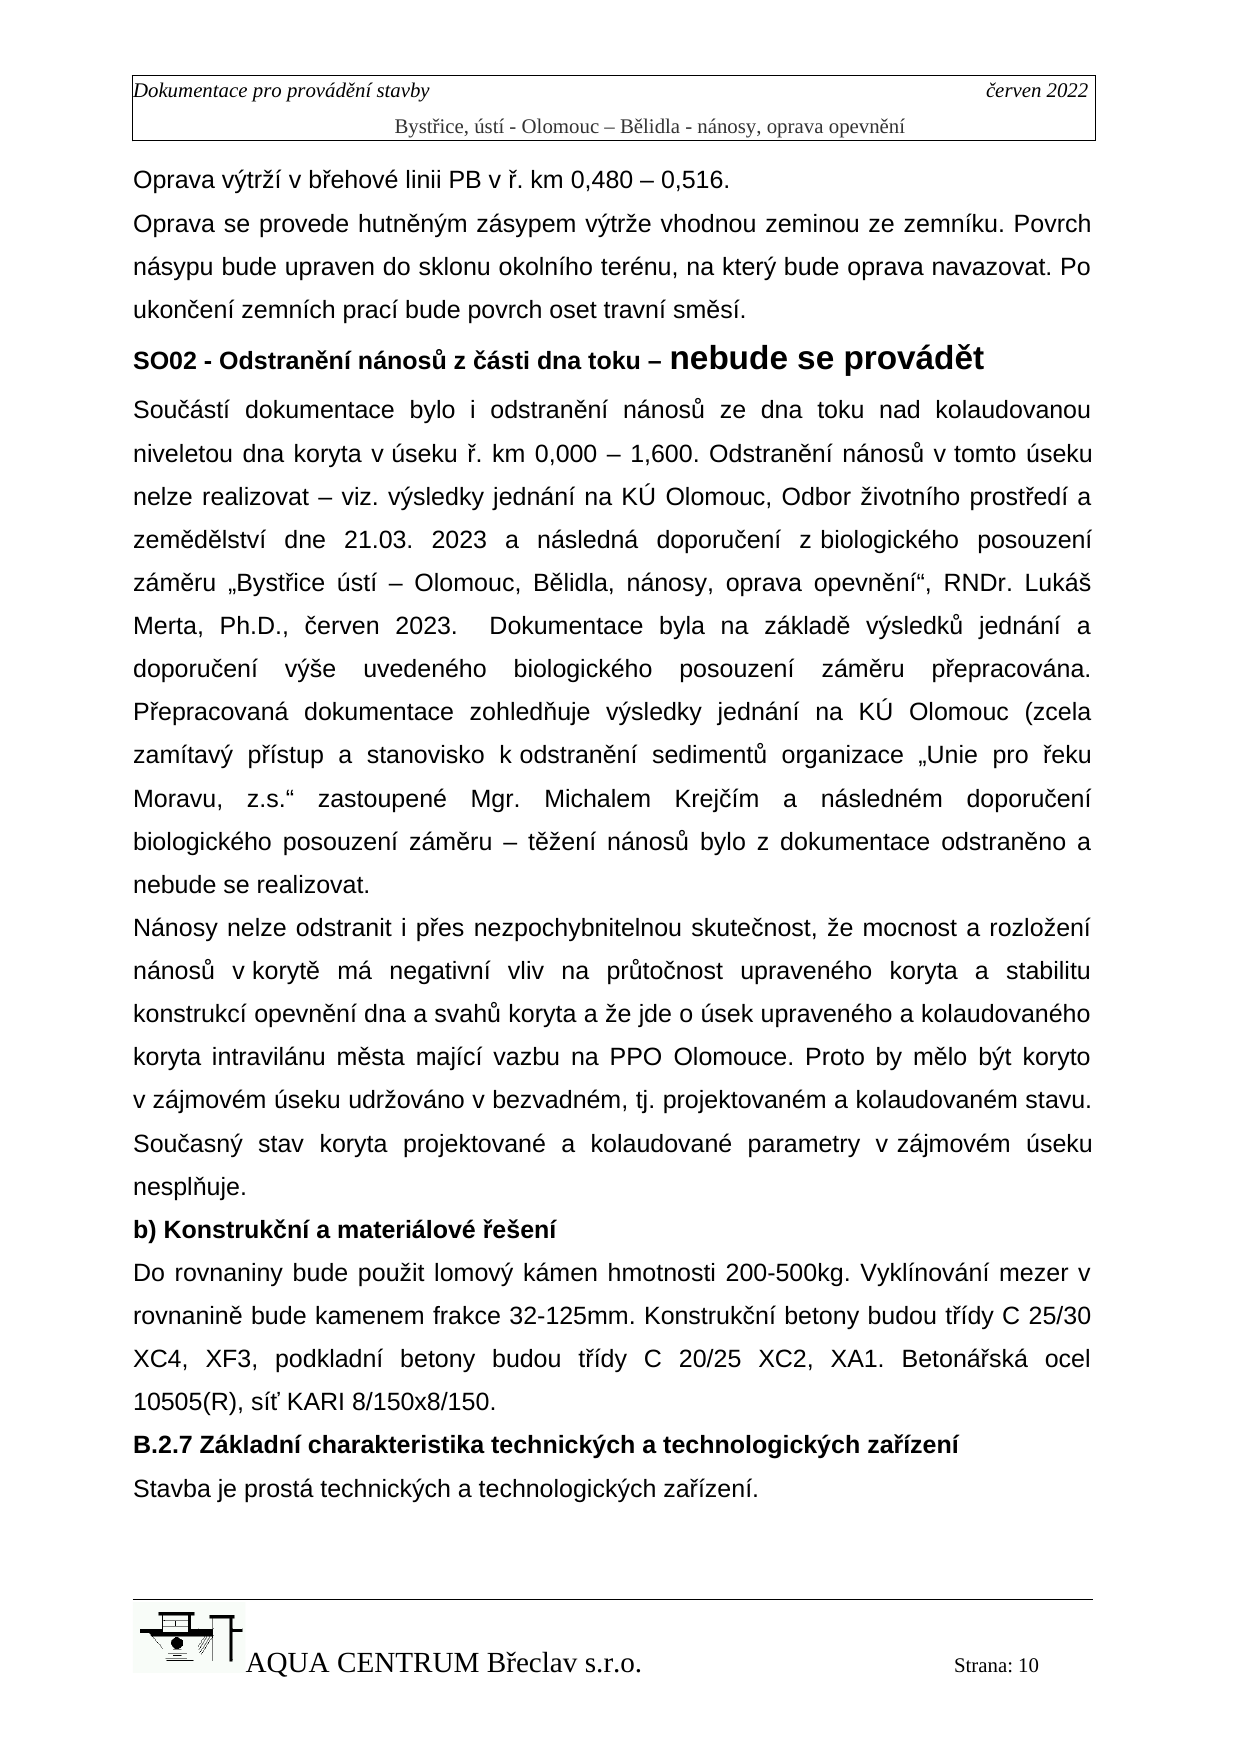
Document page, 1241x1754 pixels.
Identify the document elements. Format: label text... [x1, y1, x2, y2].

picture [132, 1602, 246, 1673]
text Nánosy nelze odstranit i přes nezpochybnitelnou skutečnost, že mocnost a rozložení nánosů v korytě má negativní vliv na průtočnost upraveného koryta a stabilitu konstrukcí opevnění dna a svahů koryta a že jde o úsek upraveného a kolaudovaného koryta intravilánu města mající vazbu na PPO Olomouce. Proto by mělo být koryto v zájmovém úseku udržováno v bezvadném, tj. projektovaném a kolaudovaném stavu. Současný stav koryta projektované a kolaudované parametry v zájmovém úseku nesplňuje. [133, 913, 1093, 1201]
text Stavba je prostá technických a technologických zařízení. [133, 1474, 1093, 1502]
text Do rovnaniny bude použit lomový kámen hmotnosti 200-500kg. Vyklínování mezer v rovnanině bude kamenem frakce 32-125mm. Konstrukční betony budou třídy C 25/30 XC4, XF3, podkladní betony budou třídy C 20/25 XC2, XA1. Betonářská ocel 10505(R), síť KARI 8/150x8/150. [133, 1258, 1093, 1416]
text Oprava se provede hutněným zásypem výtrže vhodnou zeminou ze zemníku. Povrch násypu bude upraven do sklonu okolního terénu, na který bude oprava navazovat. Po ukončení zemních prací bude povrch oset travní směsí. [133, 208, 1093, 323]
text Součástí dokumentace bylo i odstranění nánosů ze dna toku nad kolaudovanou niveletou dna koryta v úseku ř. km 0,000 – 1,600. Odstranění nánosů v tomto úseku nelze realizovat – viz. výsledky jednání na KÚ Olomouc, Odbor životního prostředí a zemědělství dne 21.03. 2023 a následná doporučení z biologického posouzení záměru „Bystřice ústí – Olomouc, Bělidla, nánosy, oprava opevnění“, RNDr. Lukáš Merta, Ph.D., červen 2023. Dokumentace byla na základě výsledků jednání a doporučení výše uvedeného biologického posouzení záměru přepracována. Přepracovaná dokumentace zohledňuje výsledky jednání na KÚ Olomouc (zcela zamítavý přístup a stanovisko k odstranění sedimentů organizace „Unie pro řeku Moravu, z.s.“ zastoupené Mgr. Michalem Krejčím a následném doporučení biologického posouzení záměru – těžení nánosů bylo z dokumentace odstraněno a nebude se realizovat. [133, 396, 1093, 899]
text B.2.7 Základní charakteristika technických a technologických zařízení [133, 1431, 1093, 1459]
text Oprava výtrží v břehové linii PB v ř. km 0,480 – 0,516. [133, 165, 1093, 194]
text SO02 - Odstranění nánosů z části dna toku – nebude se provádět [133, 338, 1093, 376]
text b) Konstrukční a materiálové řešení [133, 1215, 1093, 1244]
